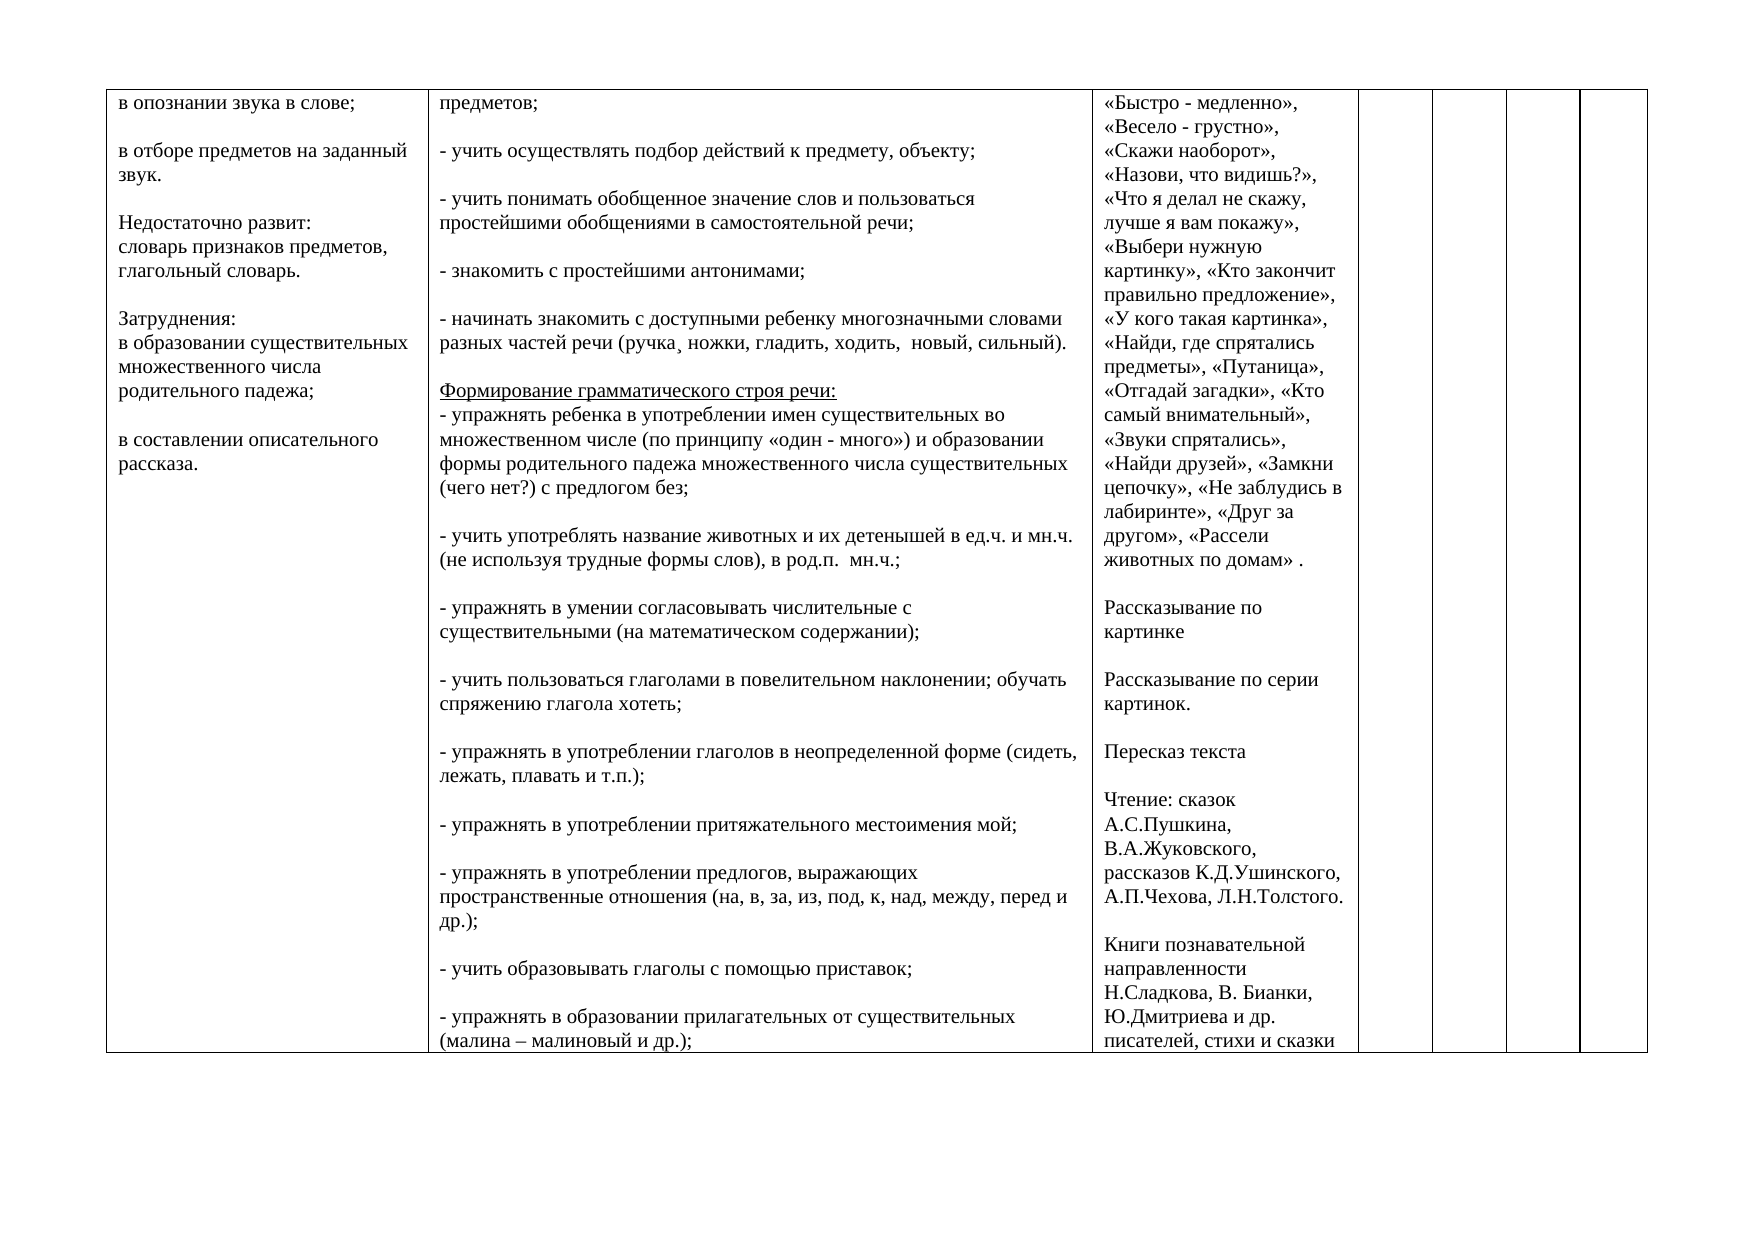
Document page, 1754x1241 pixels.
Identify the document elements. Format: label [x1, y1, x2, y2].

table_cell [429, 90, 1092, 1052]
table_cell [1507, 90, 1579, 1052]
table_cell [1359, 90, 1432, 1052]
table_cell [107, 90, 428, 1052]
table_cell [1093, 90, 1358, 1052]
table_cell [1433, 90, 1506, 1052]
table_cell [1581, 90, 1647, 1052]
